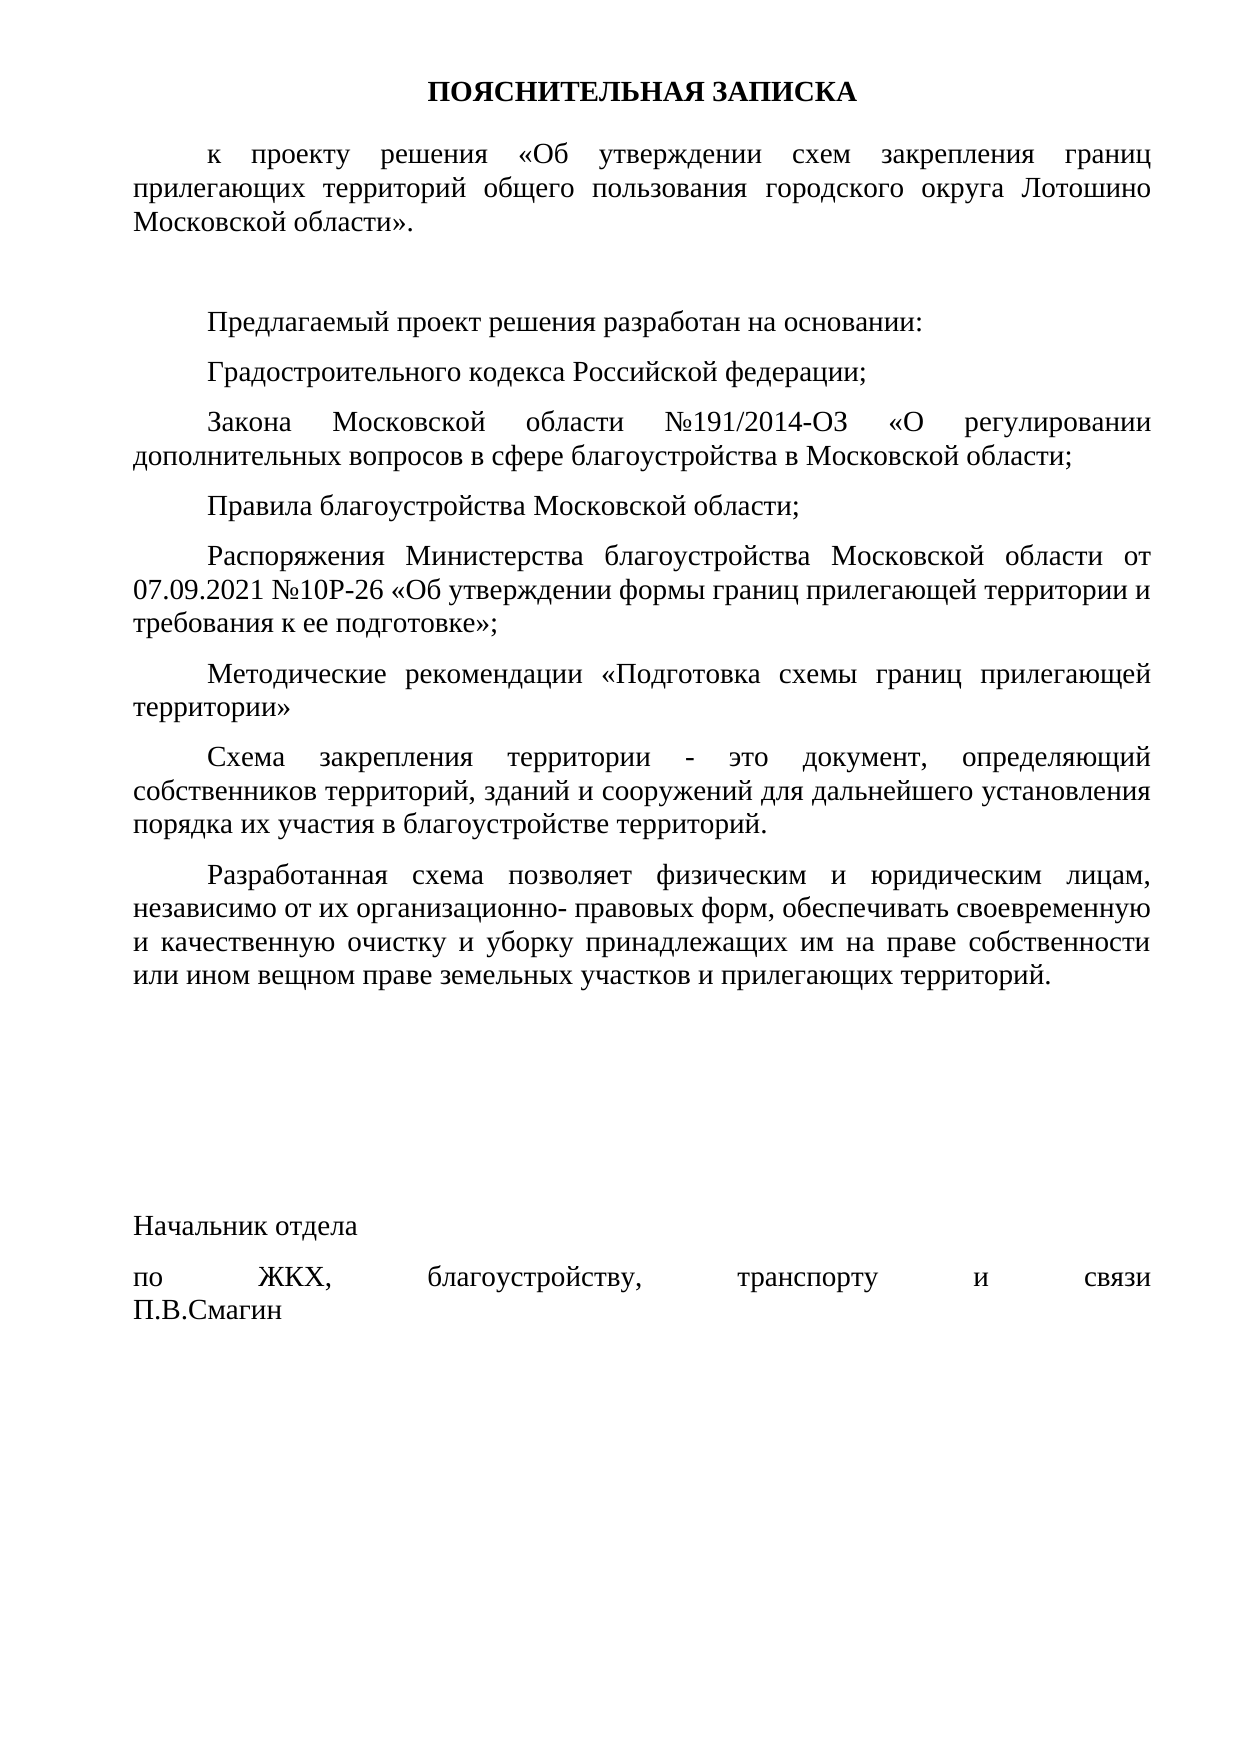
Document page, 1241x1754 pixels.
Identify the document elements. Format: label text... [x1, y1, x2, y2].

text Закона Московской области №191/2014-ОЗ «О регулировании дополнительных вопросов в сфере благоустройства в Московской области; [133, 404, 1152, 472]
text Методические рекомендации «Подготовка схемы границ прилегающей территории» [133, 656, 1152, 723]
text Начальник отдела [133, 1208, 1152, 1242]
text Предлагаемый проект решения разработан на основании: [133, 304, 1152, 338]
text к проекту решения «Об утверждении схем закрепления границ прилегающих территорий общего пользования городского округа Лотошино Московской области». [133, 137, 1152, 237]
text Градостроительного кодекса Российской федерации; [133, 354, 1152, 388]
text ПОЯСНИТЕЛЬНАЯ ЗАПИСКА [133, 74, 1152, 107]
text Правила благоустройства Московской области; [133, 488, 1152, 522]
text Схема закрепления территории - это документ, определяющий собственников территорий, зданий и сооружений для дальнейшего установления порядка их участия в благоустройстве территорий. [133, 739, 1152, 840]
text Распоряжения Министерства благоустройства Московской области от 07.09.2021 №10Р-26 «Об утверждении формы границ прилегающей территории и требования к ее подготовке»; [133, 538, 1152, 639]
text Разработанная схема позволяет физическим и юридическим лицам, независимо от их организационно- правовых форм, обеспечивать своевременную и качественную очистку и уборку принадлежащих им на праве собственности или ином вещном праве земельных участков и прилегающих территорий. [133, 857, 1152, 991]
text по ЖКХ, благоустройству, транспорту и связи П.В.Смагин [133, 1259, 1152, 1326]
